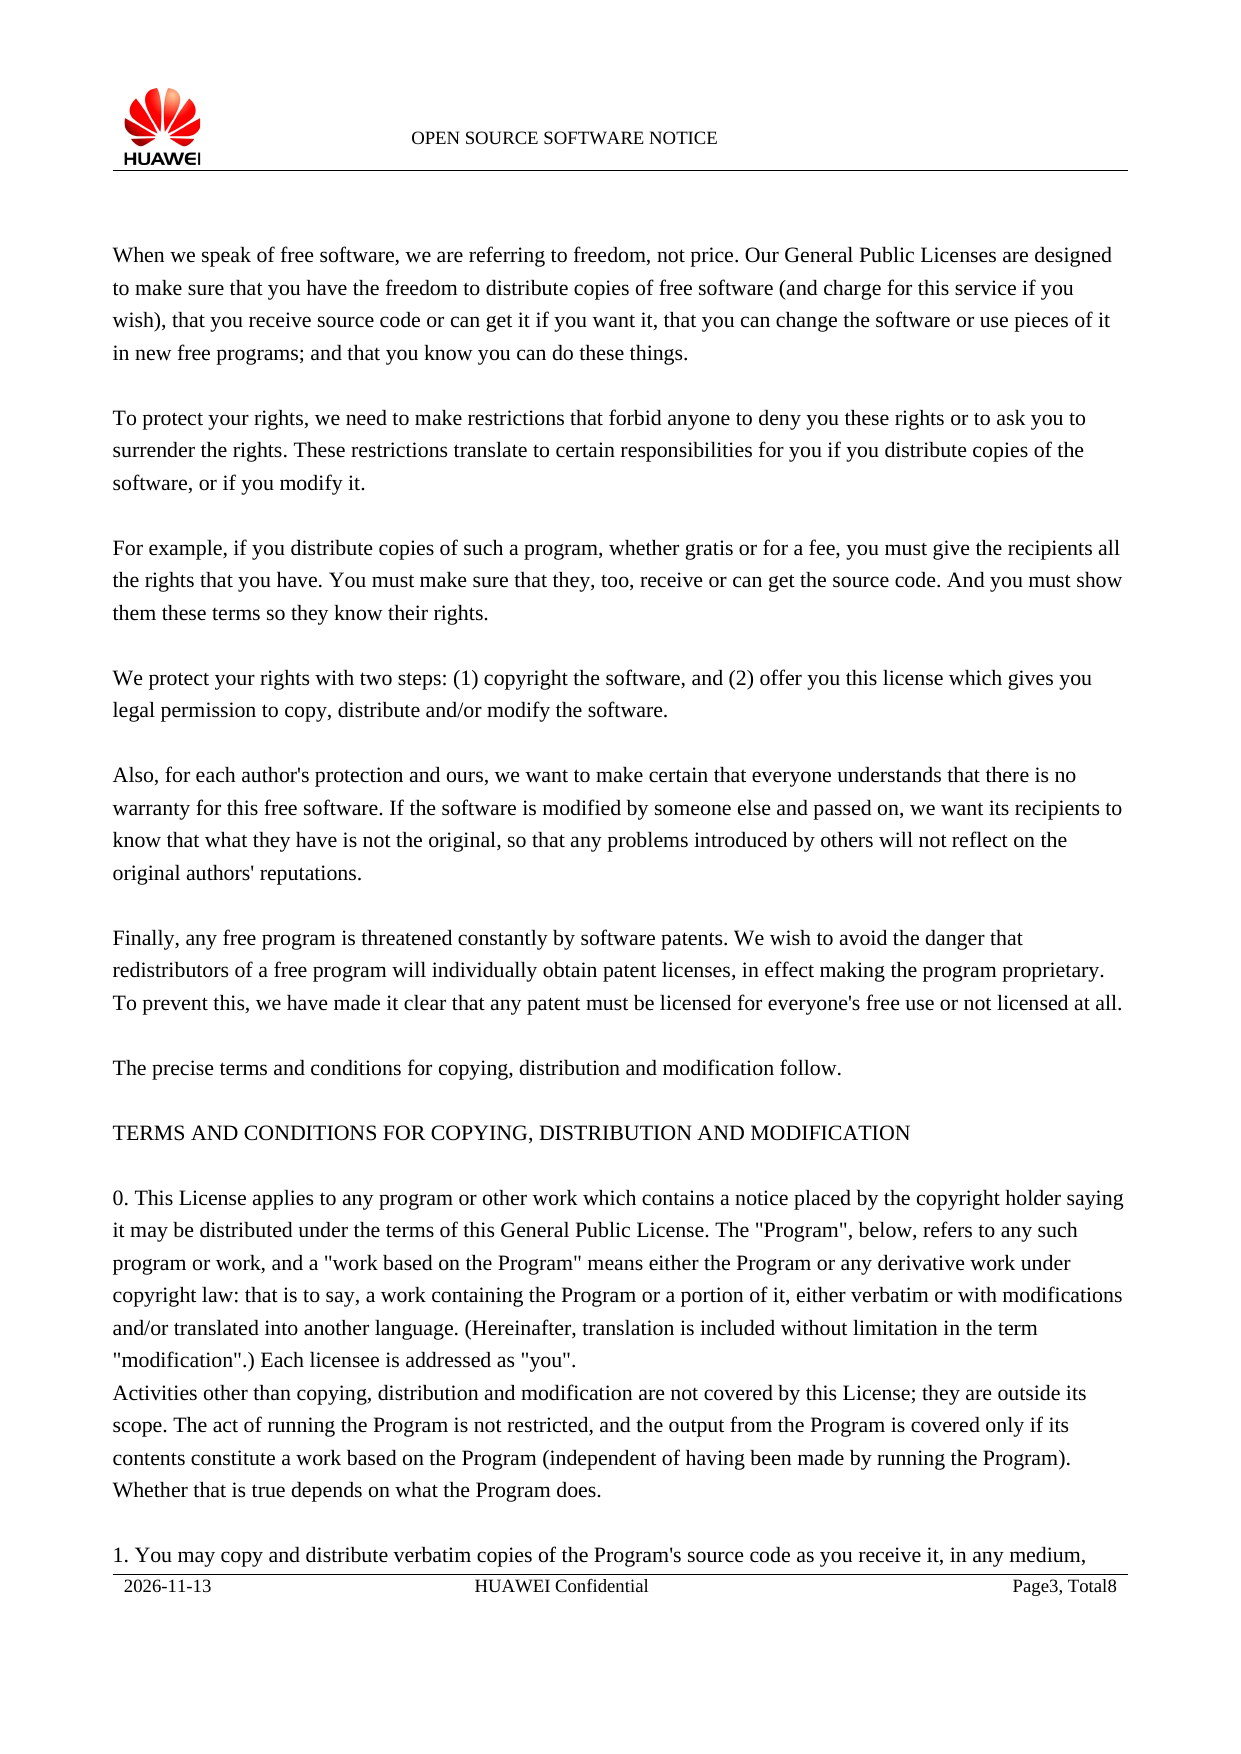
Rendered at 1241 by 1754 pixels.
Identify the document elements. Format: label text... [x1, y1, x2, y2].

picture [124, 88, 201, 165]
